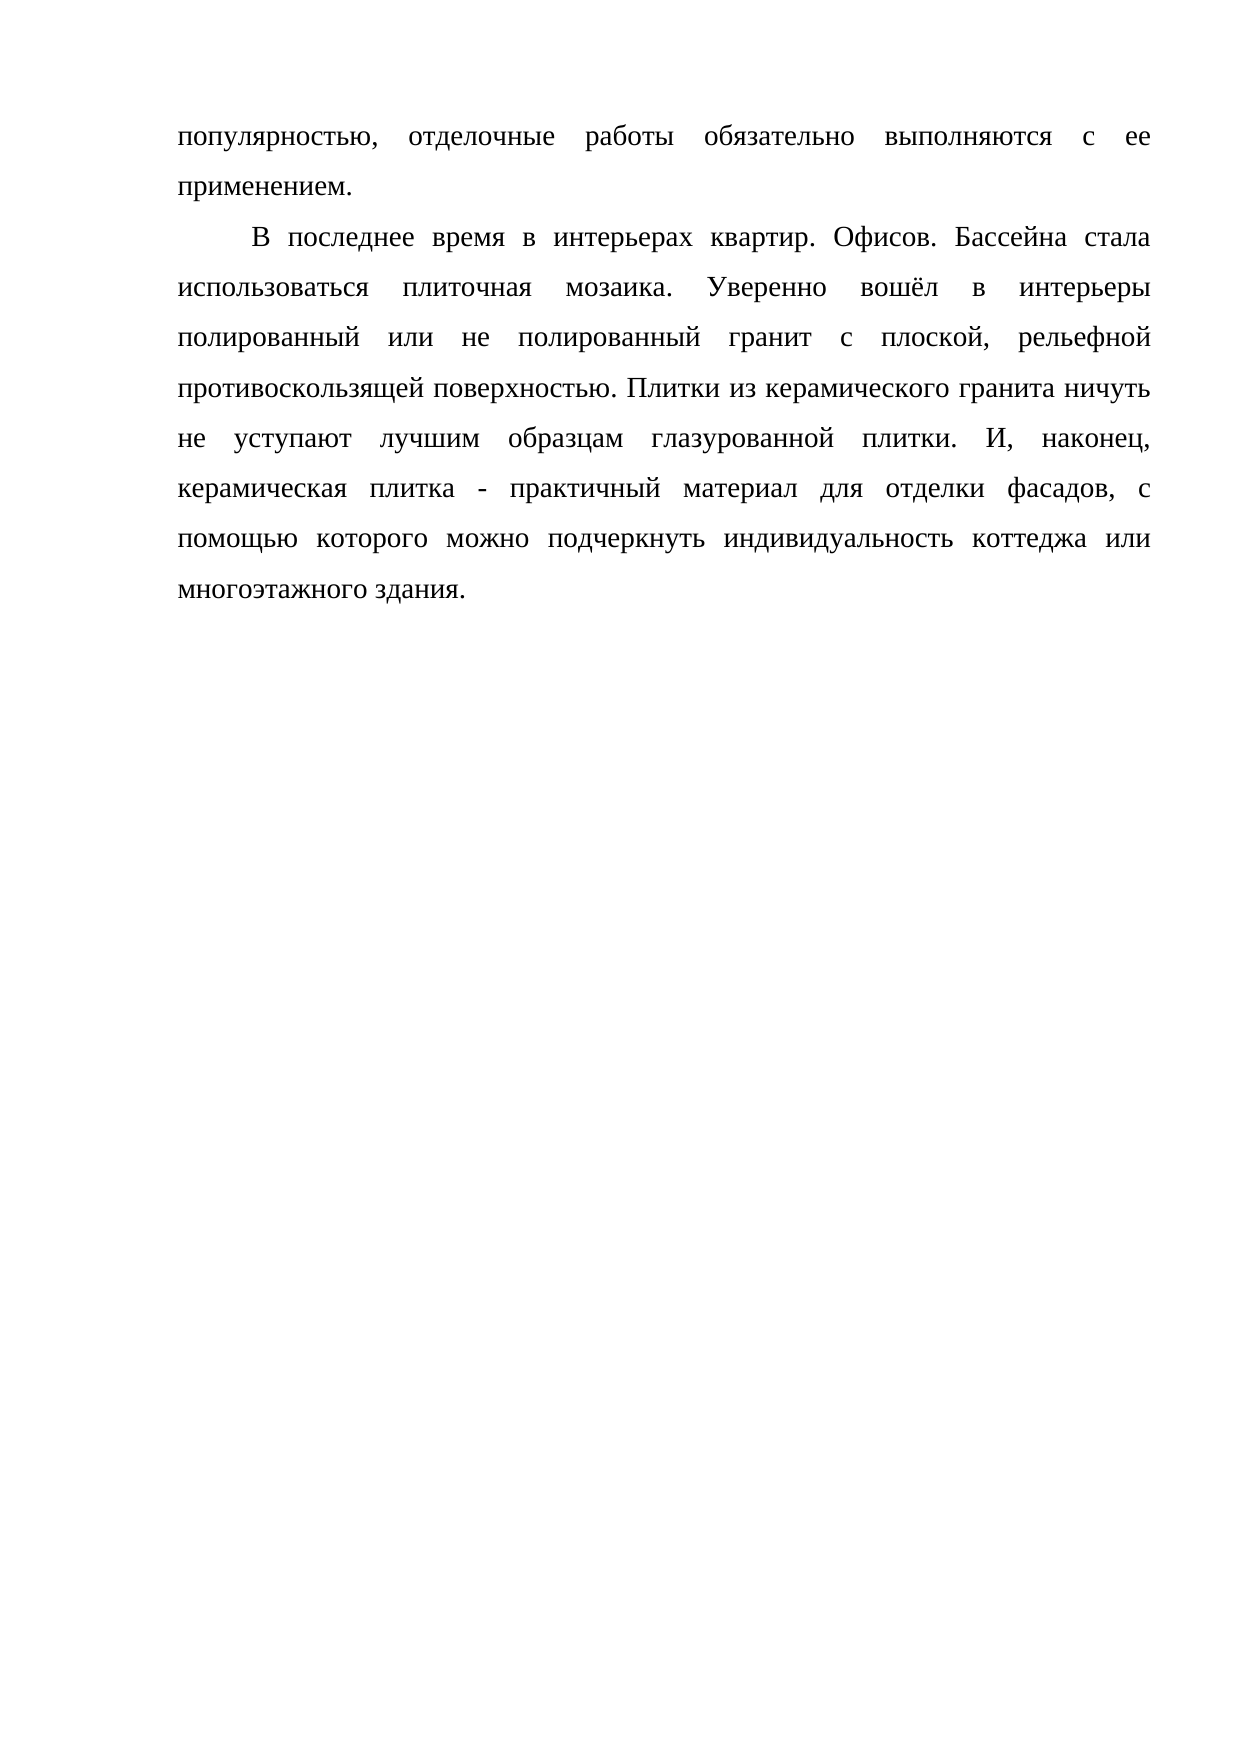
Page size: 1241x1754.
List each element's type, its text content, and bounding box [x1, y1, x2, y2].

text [177, 118, 1152, 202]
text В последнее время в интерьерах квартир. Офисов. Бассейна стала использоваться плиточная мозаика. Уверенно вошёл в интерьеры полированный или не полированный гранит с плоской, рельефной противоскользящей поверхностью. Плитки из керамического гранита ничуть не уступают лучшим образцам глазурованной плитки. И, наконец, керамическая плитка - практичный материал для отделки фасадов, с помощью которого можно подчеркнуть индивидуальность коттеджа или многоэтажного здания. [177, 219, 1152, 604]
